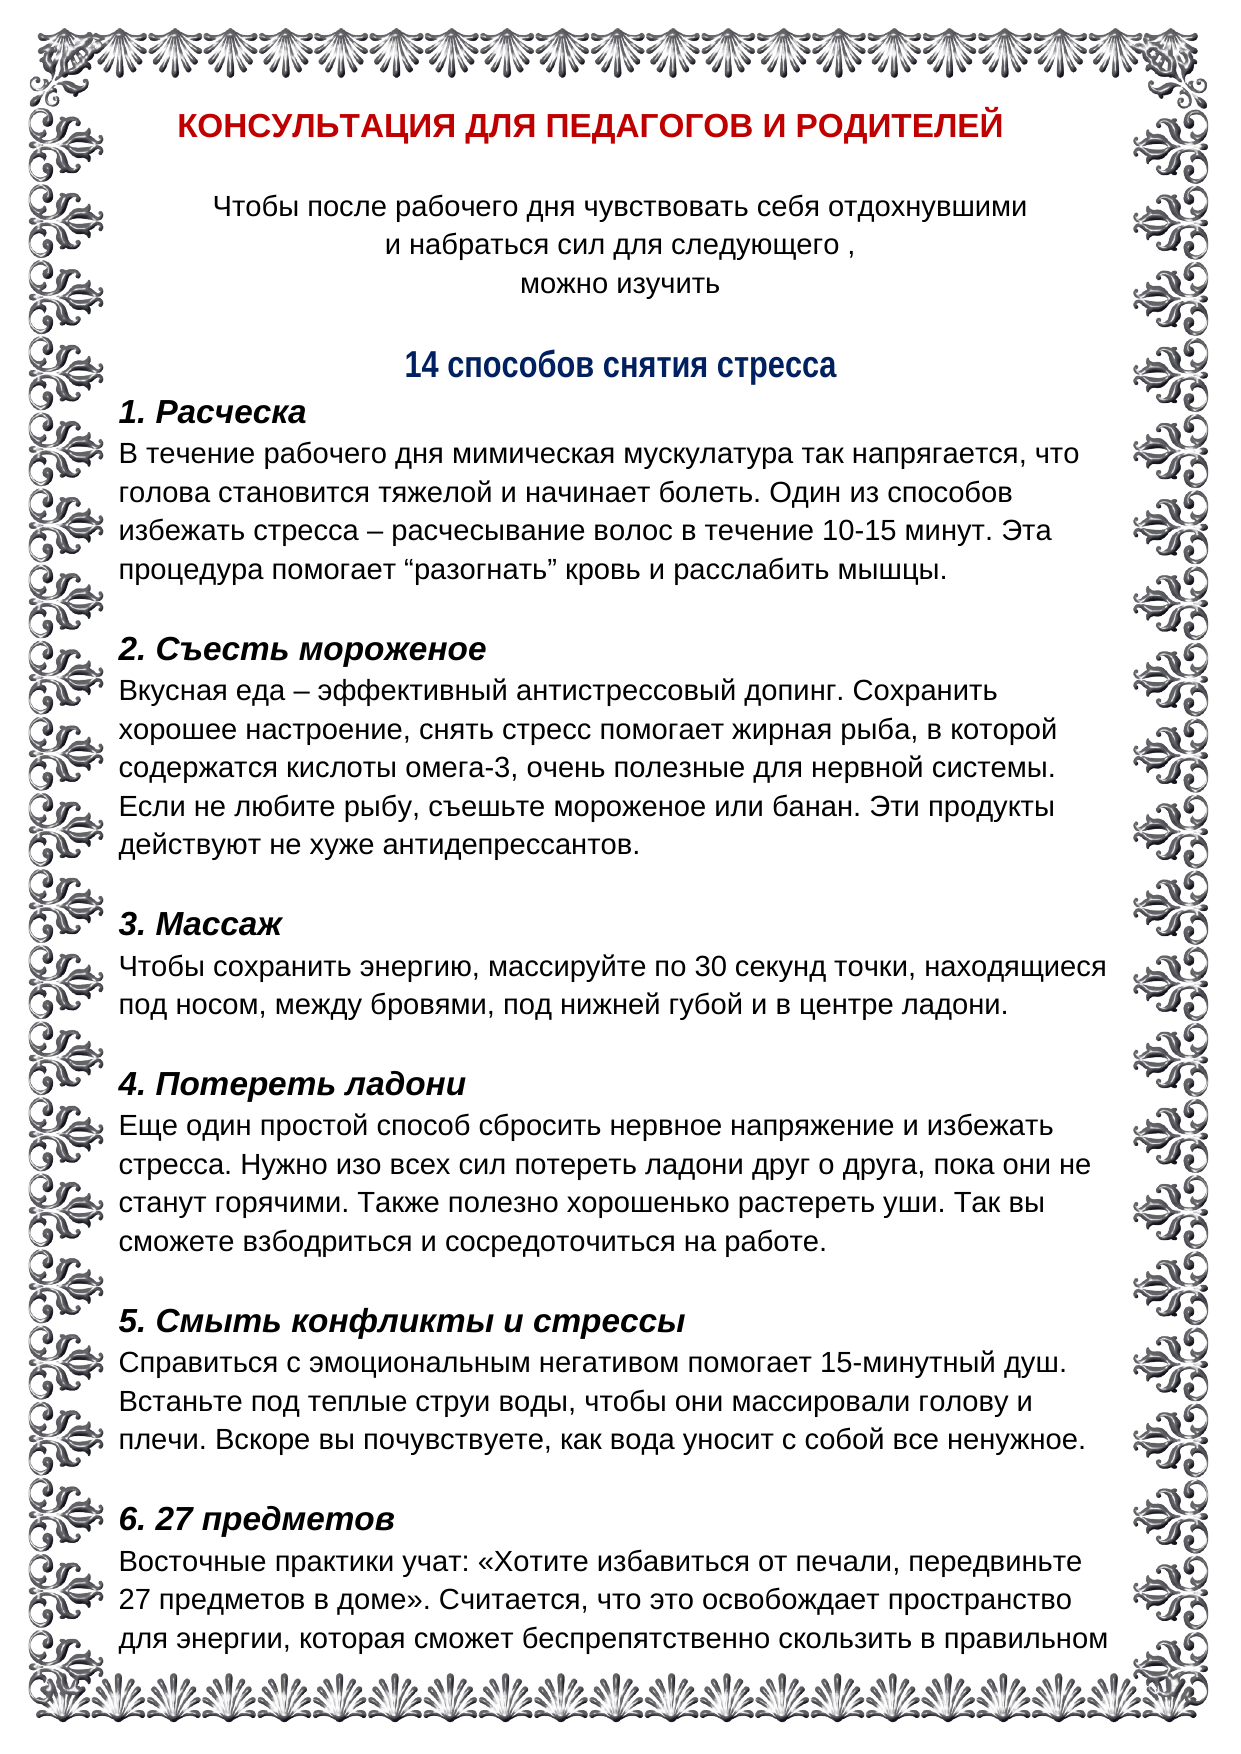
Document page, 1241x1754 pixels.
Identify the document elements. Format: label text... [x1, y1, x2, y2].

text 5. Смыть конфликты и стрессы [118, 1301, 1122, 1339]
text Еще один простой способ сбросить нервное напряжение и избежать стресса. Нужно изо всех сил потереть ладони друг о друга, пока они не станут горячими. Также полезно хорошенько растереть уши. Так вы сможете взбодриться и сосредоточиться на работе. [118, 1108, 1122, 1258]
text КОНСУЛЬТАЦИЯ ДЛЯ ПЕДАГОГОВ И РОДИТЕЛЕЙ [103, 106, 1122, 144]
text Справиться с эмоциональным негативом помогает 15-минутный душ. Встаньте под теплые струи воды, чтобы они массировали голову и плечи. Вскоре вы почувствуете, как вода уносит с собой все ненужное. [118, 1345, 1122, 1456]
text Вкусная еда – эффективный антистрессовый допинг. Сохранить хорошее настроение, снять стресс помогает жирная рыба, в которой содержатся кислоты омега-3, очень полезные для нервной системы. Если не любите рыбу, съешьте мороженое или банан. Эти продукты действуют не хуже антидепрессантов. [118, 673, 1122, 861]
text 2. Съесть мороженое [118, 629, 1122, 667]
text Чтобы сохранить энергию, массируйте по 30 секунд точки, находящиеся под носом, между бровями, под нижней губой и в центре ладони. [118, 949, 1122, 1021]
text 3. Массаж [118, 904, 1122, 943]
text и набраться сил для следующего , [118, 227, 1122, 261]
text 1. Расческа [118, 392, 1122, 431]
picture [28, 28, 1209, 1723]
text можно изучить [118, 266, 1122, 299]
text 6. 27 предметов [118, 1499, 1122, 1538]
text 4. Потереть ладони [118, 1064, 1122, 1103]
text Чтобы после рабочего дня чувствовать себя отдохнувшими [118, 189, 1122, 222]
text 14 способов снятия стресса [118, 343, 1122, 386]
text В течение рабочего дня мимическая мускулатура так напрягается, что голова становится тяжелой и начинает болеть. Один из способов избежать стресса – расчесывание волос в течение 10-15 минут. Эта процедура помогает “разогнать” кровь и расслабить мышцы. [118, 436, 1122, 586]
text Восточные практики учат: «Хотите избавиться от печали, передвиньте 27 предметов в доме». Считается, что это освобождает пространство для энергии, которая сможет беспрепятственно скользить в правильном [118, 1544, 1122, 1654]
